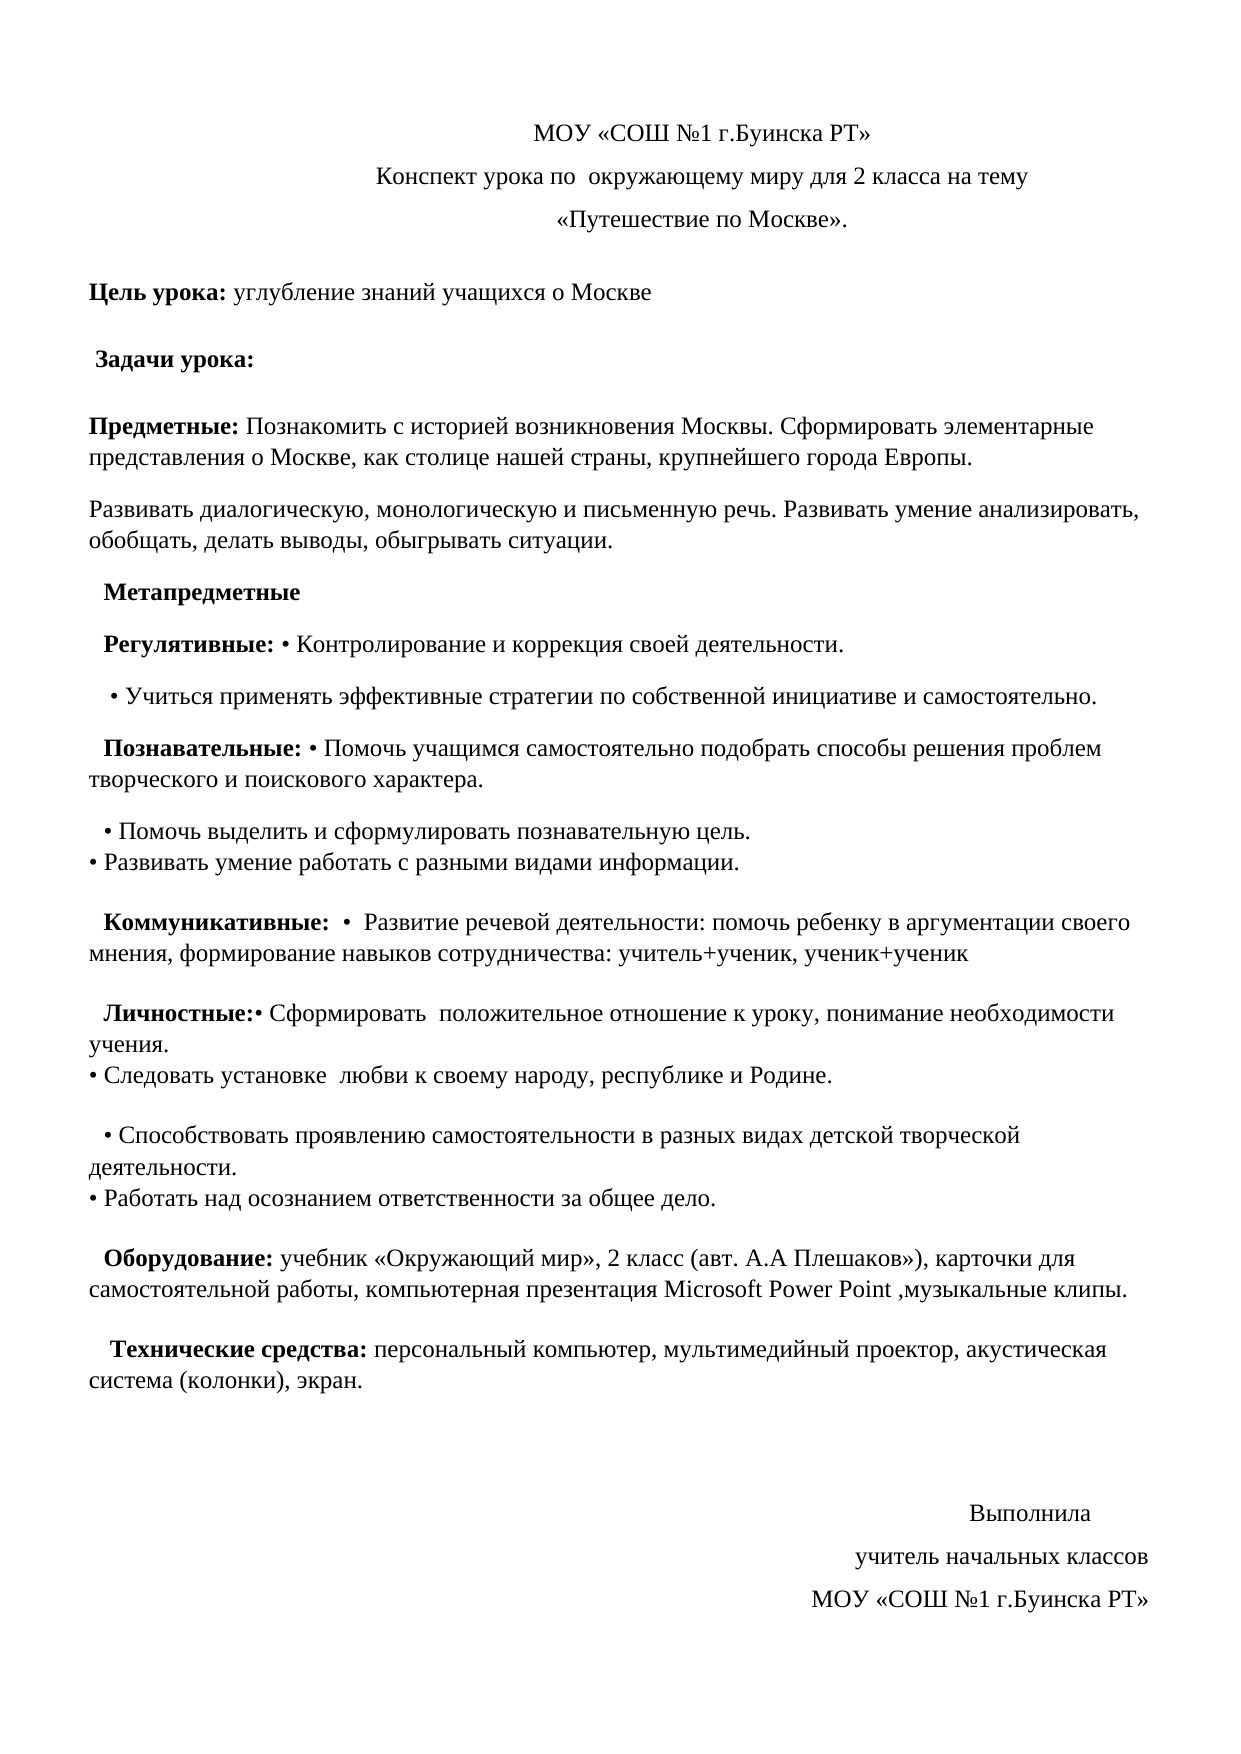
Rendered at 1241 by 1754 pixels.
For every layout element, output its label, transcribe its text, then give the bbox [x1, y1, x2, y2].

text Метапредметные [88, 577, 1152, 608]
text Предметные: Познакомить с историей возникновения Москвы. Сформировать элементарные представления о Москве, как столице нашей страны, крупнейшего города Европы. [88, 411, 1152, 473]
text Познавательные: • Помочь учащимся самостоятельно подобрать способы решения проблем творческого и поискового характера. [88, 733, 1152, 795]
text Оборудование: учебник «Окружающий мир», 2 класс (авт. А.А Плешаков»), карточки для самостоятельной работы, компьютерная презентация Microsoft Power Point ,музыкальные клипы. [88, 1243, 1152, 1305]
text • Учиться применять эффективные стратегии по собственной инициативе и самостоятельно. [88, 681, 1152, 712]
text Коммуникативные: • Развитие речевой деятельности: помочь ребенку в аргументации своего мнения, формирование навыков сотрудничества: учитель+ученик, ученик+ученик [88, 907, 1152, 969]
text • Способствовать проявлению самостоятельности в разных видах детской творческой деятельности. • Работать над осознанием ответственности за общее дело. [88, 1121, 1152, 1214]
list «Путешествие по Москве». [252, 204, 1152, 233]
text Личностные:• Сформировать положительное отношение к уроку, понимание необходимости учения. • Следовать установке любви к своему народу, республике и Родине. [88, 998, 1152, 1091]
text Технические средства: персональный компьютер, мультимедийный проектор, акустическая система (колонки), экран. [88, 1334, 1152, 1396]
list учитель начальных классов [252, 1541, 1152, 1569]
list Выполнила [252, 1498, 1152, 1526]
text • Помочь выделить и сформулировать познавательную цель. • Развивать умение работать с разными видами информации. [88, 816, 1152, 878]
list Конспект урока по окружающему миру для 2 класса на тему [252, 161, 1152, 190]
text Регулятивные: • Контролирование и коррекция своей деятельности. [88, 629, 1152, 660]
text Цель урока: углубление знаний учащихся о Москве [88, 277, 1152, 308]
text Задачи урока: [88, 344, 1152, 375]
list МОУ «СОШ №1 г.Буинска РТ» [252, 1584, 1152, 1613]
text Развивать диалогическую, монологическую и письменную речь. Развивать умение анализировать, обобщать, делать выводы, обыгрывать ситуации. [88, 494, 1152, 556]
list МОУ «СОШ №1 г.Буинска РТ» [252, 118, 1152, 147]
